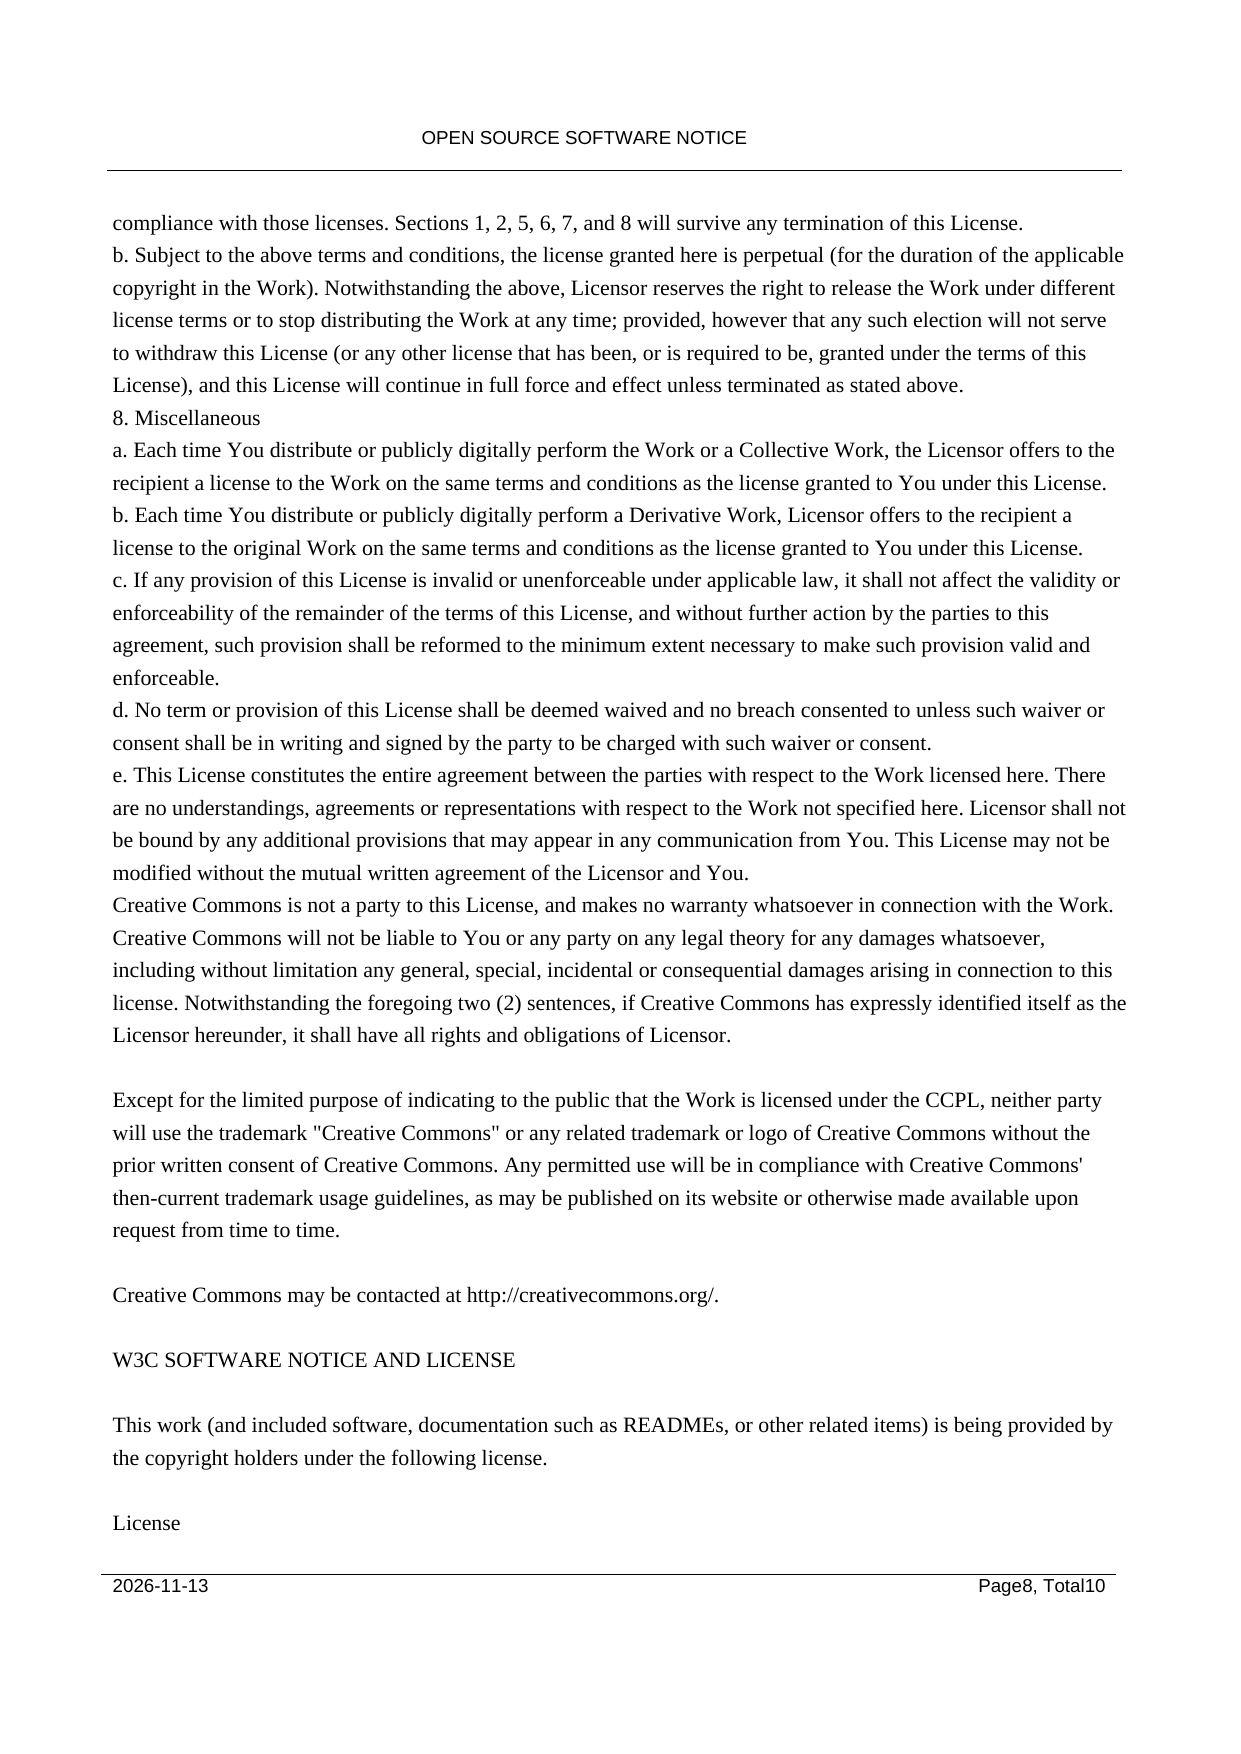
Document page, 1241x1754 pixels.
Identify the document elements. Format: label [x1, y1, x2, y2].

text [112, 206, 1128, 1539]
